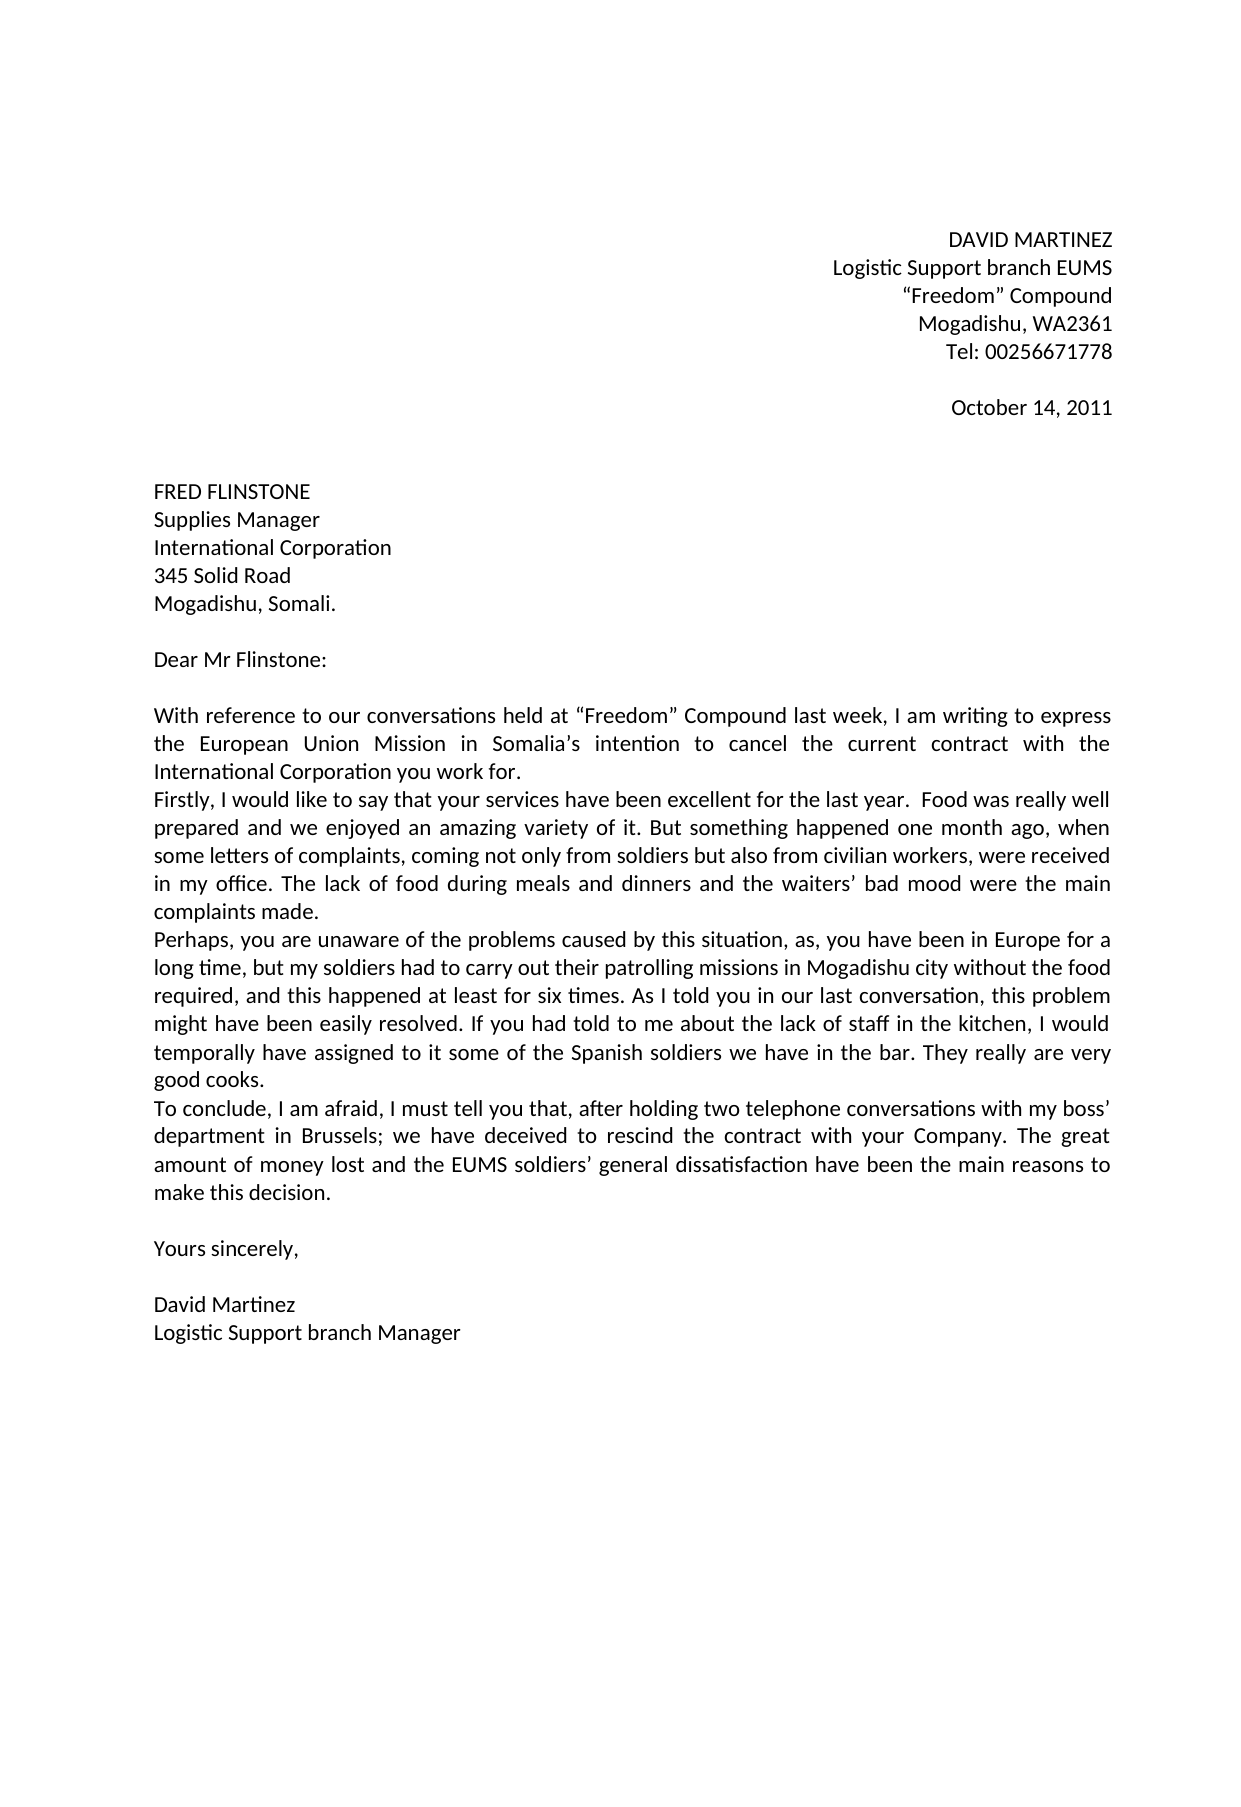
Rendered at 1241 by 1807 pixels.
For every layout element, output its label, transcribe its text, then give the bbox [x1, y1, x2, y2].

text Logistic Support branch Manager [153, 1318, 1113, 1346]
text With reference to our conversations held at “Freedom” Compound last week, I am writing to express the European Union Mission in Somalia’s intention to cancel the current contract with the International Corporation you work for. [153, 701, 1113, 785]
text Logistic Support branch EUMS [153, 253, 1113, 281]
text DAVID MARTINEZ [153, 225, 1113, 253]
text Mogadishu, WA2361 [153, 309, 1113, 337]
text International Corporation [153, 533, 1113, 561]
text Dear Mr Flinstone: [153, 645, 1113, 673]
text Mogadishu, Somali. [153, 589, 1113, 617]
text David Martinez [153, 1290, 1113, 1318]
text October 14, 2011 [153, 393, 1113, 421]
text “Freedom” Compound [153, 281, 1113, 309]
text Perhaps, you are unaware of the problems caused by this situation, as, you have been in Europe for a long time, but my soldiers had to carry out their patrolling missions in Mogadishu city without the food required, and this happened at least for six times. As I told you in our last conversation, this problem might have been easily resolved. If you had told to me about the lack of staff in the kitchen, I would temporally have assigned to it some of the Spanish soldiers we have in the bar. They really are very good cooks. [153, 926, 1113, 1094]
text To conclude, I am afraid, I must tell you that, after holding two telephone conversations with my boss’ department in Brussels; we have deceived to rescind the contract with your Company. The great amount of money lost and the EUMS soldiers’ general dissatisfaction have been the main reasons to make this decision. [153, 1094, 1113, 1206]
text Yours sincerely, [153, 1234, 1113, 1262]
text Supplies Manager [153, 505, 1113, 533]
text FRED FLINSTONE [153, 477, 1113, 505]
text 345 Solid Road [153, 561, 1113, 589]
text Firstly, I would like to say that your services have been excellent for the last year. Food was really well prepared and we enjoyed an amazing variety of it. But something happened one month ago, when some letters of complaints, coming not only from soldiers but also from civilian workers, were received in my office. The lack of food during meals and dinners and the waiters’ bad mood were the main complaints made. [153, 785, 1113, 926]
text Tel: 00256671778 [153, 337, 1113, 365]
